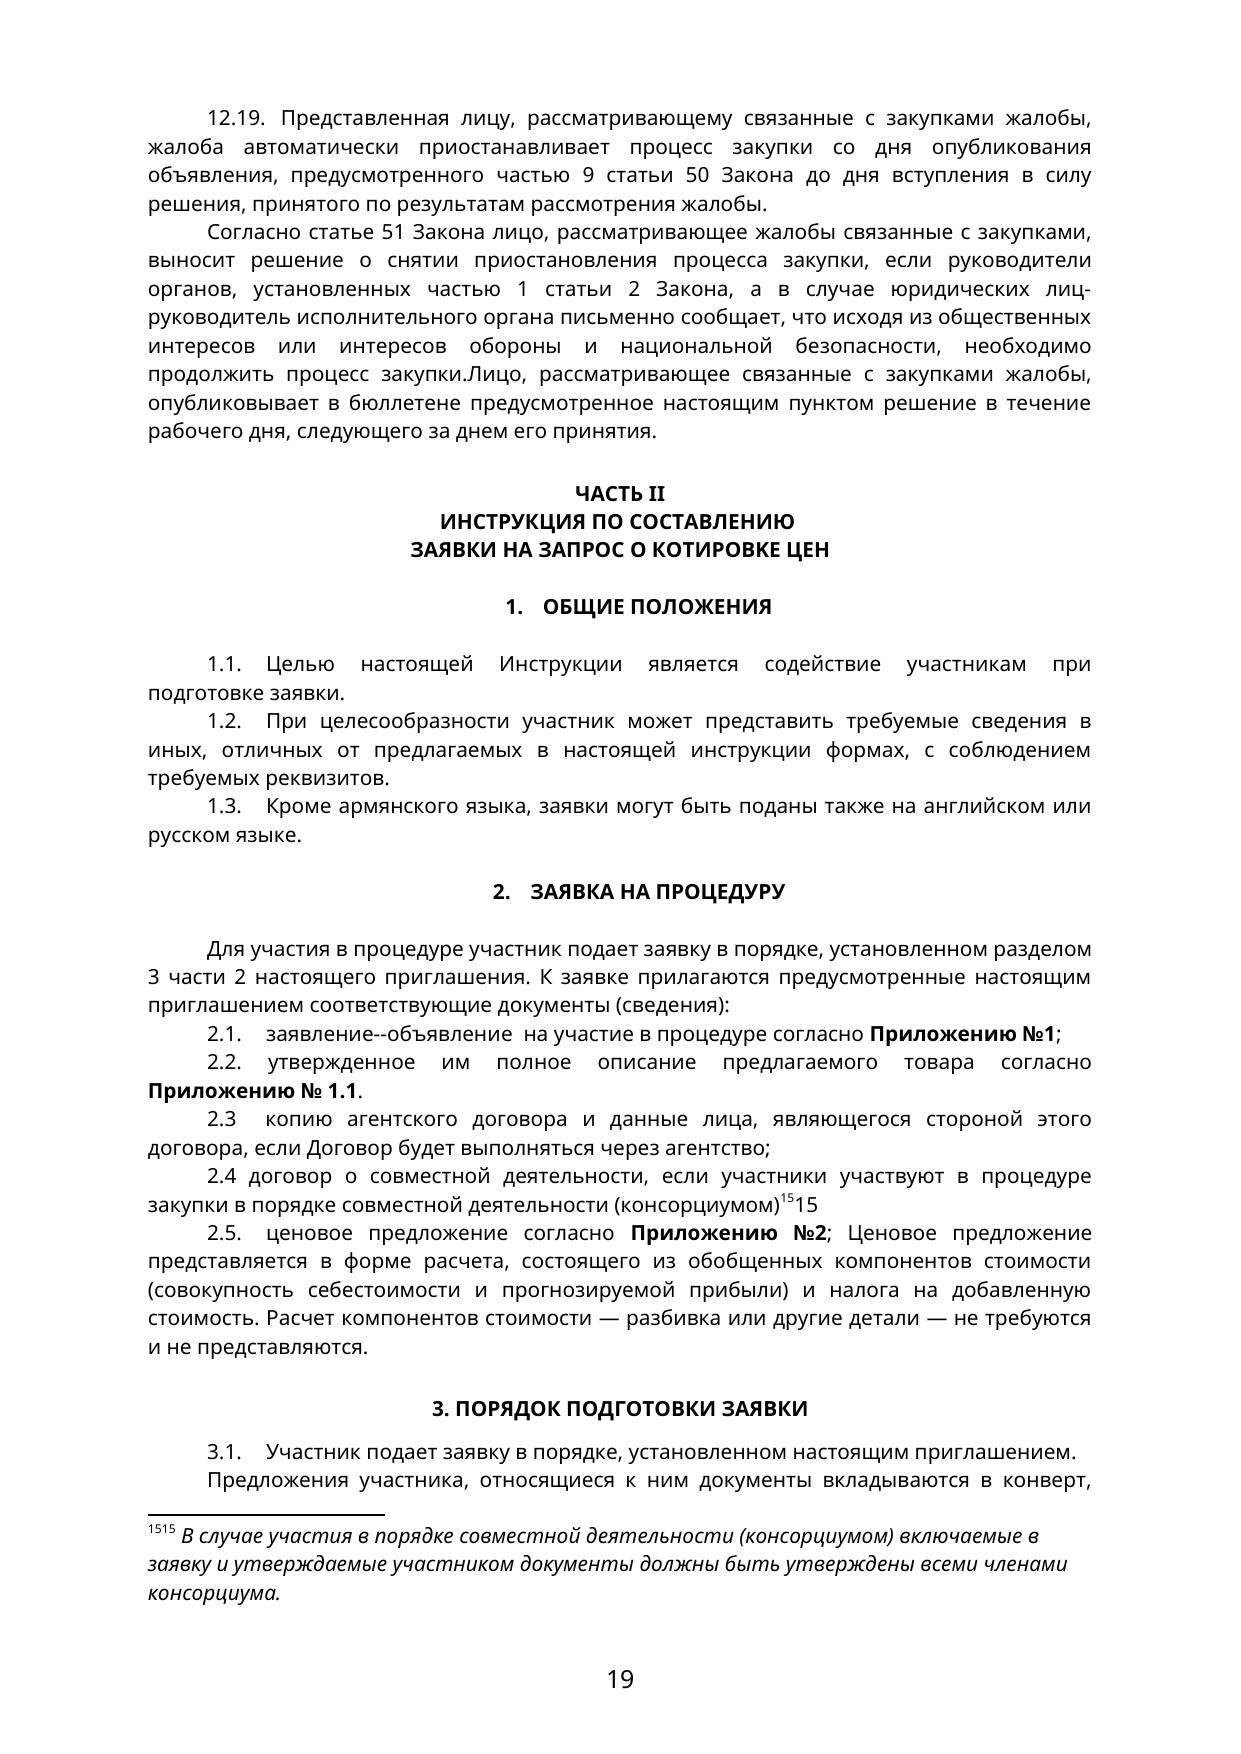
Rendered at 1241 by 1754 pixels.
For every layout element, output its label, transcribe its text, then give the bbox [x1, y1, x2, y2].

text ИНСТРУКЦИЯ ПО СОСТАВЛЕНИЮ ЗАЯВКИ НА ЗАПРОС O КОТИРОВKE ЦЕН [148, 507, 1092, 564]
text 12.19. Представленная лицу, рассматривающему связанные с закупками жалобы, жалоба автоматически приостанавливает процесс закупки со дня опубликования объявления, предусмотренного частью 9 статьи 50 Закона до дня вступления в силу решения, принятого по результатам рассмотрения жалобы. [148, 103, 1092, 217]
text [148, 1465, 1092, 1494]
text Согласно статье 51 Закона лицо, рассматривающее жалобы связанные с закупками, выносит решение о снятии приостановления процесса закупки, если руководители органов, установленных частью 1 статьи 2 Закона, а в случае юридических лиц-руководитель исполнительного органа письменно сообщает, что исходя из общественных интересов или интересов обороны и национальной безопасности, необходимо продолжить процесс закупки.Лицо, рассматривающее связанные с закупками жалобы, опубликовывает в бюллетене предусмотренное настоящим пунктом решение в течение рабочего дня, следующего за днем его принятия. [148, 217, 1092, 445]
text Для участия в процедуре участник подает заявку в порядке, установленном разделом 3 части 2 настоящего приглашения. К заявке прилагаются предусмотренные настоящим приглашением соответствующие документы (сведения): [148, 934, 1092, 1019]
text 2.1. заявление--объявлениe на участие в процедуре согласно Приложению №1; [148, 1019, 1092, 1047]
text 1.3. Кроме армянского языка, заявки могут быть поданы также на английском или русском языке. [148, 792, 1092, 848]
text 1.1. Целью настоящей Инструкции является содействие участникам при подготовке заявки. [148, 649, 1092, 706]
text 1.2. При целесообразности участник может представить требуемые сведения в иных, отличных от предлагаемых в настоящей инструкции формах, с соблюдением требуемых реквизитов. [148, 706, 1092, 792]
text 3. ПОРЯДОК ПОДГОТОВКИ ЗАЯВКИ [148, 1394, 1092, 1423]
text 2.4 договор о совместной деятельности, если участники участвуют в процедуре закупки в порядке совместной деятельности (консорциумом)15 [148, 1161, 1092, 1218]
text ЧАСТЬ II [148, 479, 1092, 507]
list ЗАЯВКА НА ПРОЦЕДУРУ [185, 877, 1092, 905]
text 3.1. Участник подает заявку в порядке, установленном настоящим приглашением. [148, 1437, 1092, 1465]
text 2.3 копию агентского договора и данные лица, являющегося стороной этого договора, если Договор будет выполняться через агентство; [148, 1104, 1092, 1161]
text 2.5. ценовое предложение согласно Приложению №2; Ценовое предложение представляется в форме расчета, состоящего из обобщенных компонентов стоимости (совокупность себестоимости и прогнозируемой прибыли) и налога на добавленную стоимость. Расчет компонентов стоимости — разбивка или другие детали — не требуются и не представляются. [148, 1218, 1092, 1360]
list ОБЩИЕ ПОЛОЖЕНИЯ [185, 592, 1092, 621]
text 2.2. утвержденнoе им полное описание предлагаемого товара согласно Приложению № 1.1. [148, 1047, 1092, 1104]
